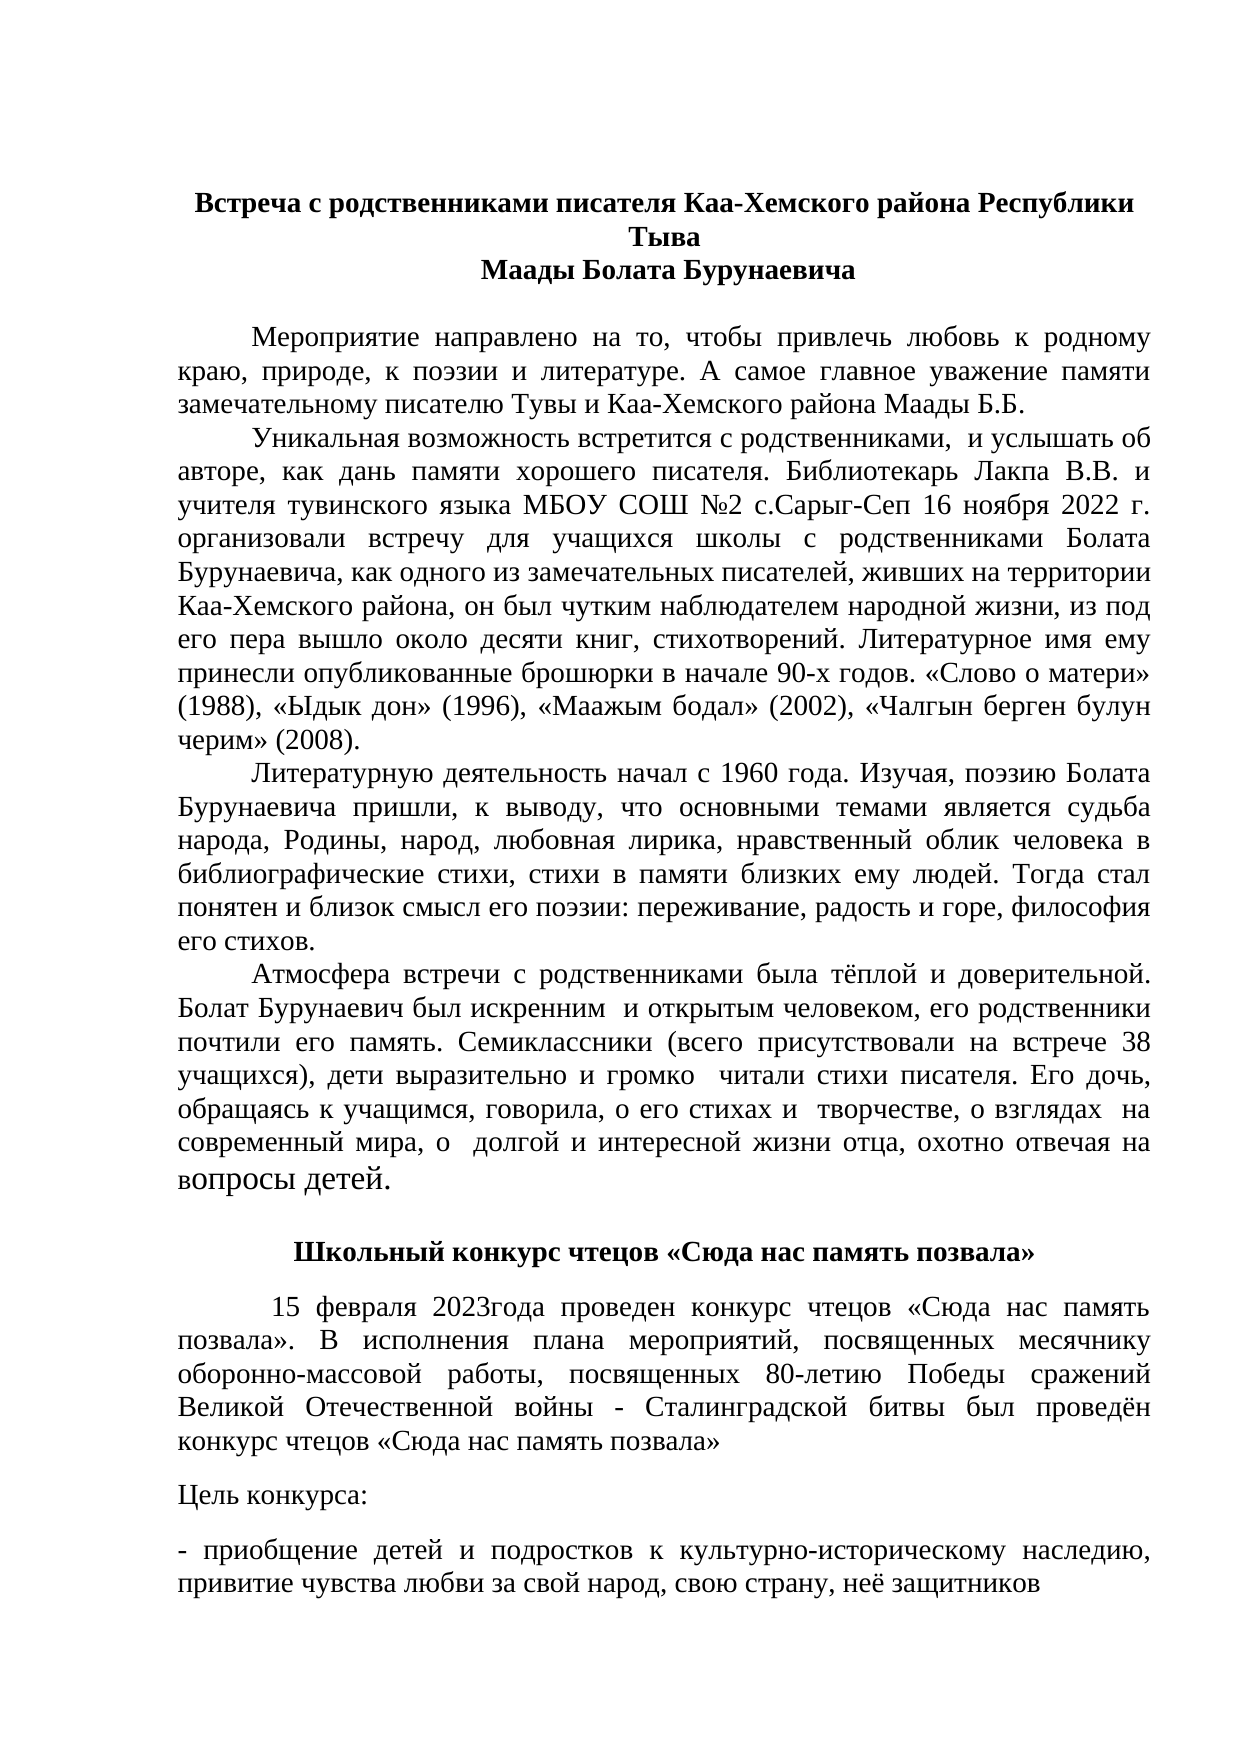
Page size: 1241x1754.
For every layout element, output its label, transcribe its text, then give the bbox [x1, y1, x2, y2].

text Встреча с родственниками писателя Каа-Хемского района Республики Тыва [177, 185, 1152, 252]
text Уникальная возможность встретится с родственниками, и услышать об авторе, как дань памяти хорошего писателя. Библиотекарь Лакпа В.В. и учителя тувинского языка МБОУ СОШ №2 с.Сарыг-Сеп 16 ноября 2022 г. организовали встречу для учащихся школы с родственниками Болата Бурунаевича, как одного из замечательных писателей, живших на территории Каа-Хемского района, он был чутким наблюдателем народной жизни, из под его пера вышло около десяти книг, стихотворений. Литературное имя ему принесли опубликованные брошюрки в начале 90-х годов. «Слово о матери» (1988), «Ыдык дон» (1996), «Маажым бодал» (2002), «Чалгын берген булун черим» (2008). [177, 420, 1152, 755]
text Атмосфера встречи с родственниками была тёплой и доверительной. Болат Бурунаевич был искренним и открытым человеком, его родственники почтили его память. Семиклассники (всего присутствовали на встрече 38 учащихся), дети выразительно и громко читали стихи писателя. Его дочь, обращаясь к учащимся, говорила, о его стихах и творчестве, о взглядах на современный мира, о долгой и интересной жизни отца, охотно отвечая на вопросы детей. [177, 957, 1152, 1196]
text - приобщение детей и подростков к культурно-историческому наследию, привитие чувства любви за свой народ, свою страну, неё защитников [177, 1532, 1152, 1599]
text Цель конкурса: [177, 1477, 1152, 1511]
text Маады Болата Бурунаевича [177, 252, 1152, 286]
text Мероприятие направлено на то, чтобы привлечь любовь к родному краю, природе, к поэзии и литературе. А самое главное уважение памяти замечательному писателю Тувы и Каа-Хемского района Маады Б.Б. [177, 319, 1152, 420]
text 15 февраля 2023года проведен конкурс чтецов «Сюда нас память позвала». В исполнения плана мероприятий, посвященных месячнику оборонно-массовой работы, посвященных 80-летию Победы сражений Великой Отечественной войны - Сталинградской битвы был проведён конкурс чтецов «Сюда нас память позвала» [177, 1289, 1152, 1457]
text Литературную деятельность начал с 1960 года. Изучая, поэзию Болата Бурунаевича пришли, к выводу, что основными темами является судьба народа, Родины, народ, любовная лирика, нравственный облик человека в библиографические стихи, стихи в памяти близких ему людей. Тогда стал понятен и близок смысл его поэзии: переживание, радость и горе, философия его стихов. [177, 755, 1152, 957]
text Школьный конкурс чтецов «Сюда нас память позвала» [177, 1234, 1152, 1268]
